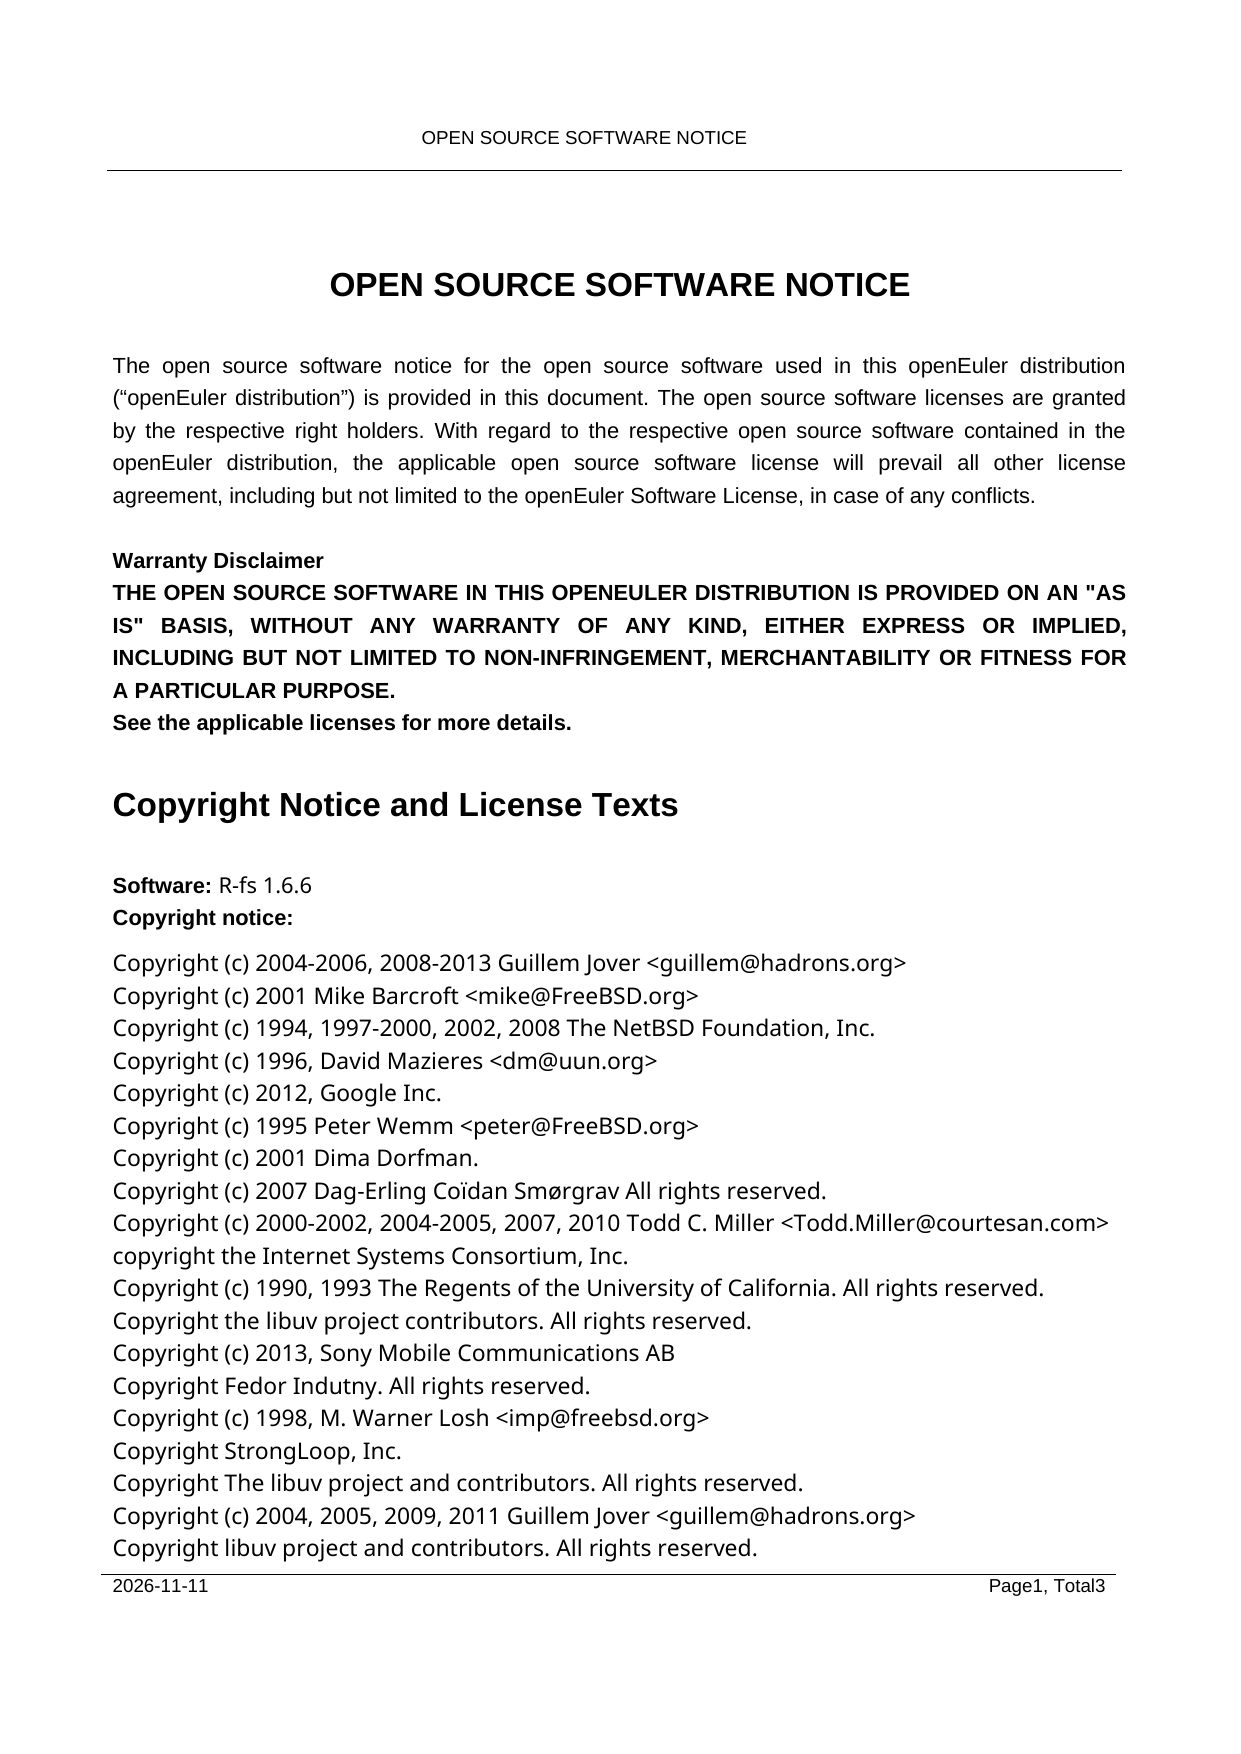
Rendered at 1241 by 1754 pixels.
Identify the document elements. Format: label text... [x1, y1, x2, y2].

text Warranty Disclaimer [112, 544, 1128, 576]
title Software: R-fs 1.6.6 [112, 869, 1128, 901]
text OPEN SOURCE SOFTWARE NOTICE [112, 251, 1128, 316]
text The open source software notice for the open source software used in this openEuler distribution (“openEuler distribution”) is provided in this document. The open source software licenses are granted by the respective right holders. With regard to the respective open source software contained in the openEuler distribution, the applicable open source software license will prevail all other license agreement, including but not limited to the openEuler Software License, in case of any conflicts. [112, 349, 1128, 511]
text THE OPEN SOURCE SOFTWARE IN THIS OPENEULER DISTRIBUTION IS PROVIDED ON AN "AS IS" BASIS, WITHOUT ANY WARRANTY OF ANY KIND, EITHER EXPRESS OR IMPLIED, INCLUDING BUT NOT LIMITED TO NON-INFRINGEMENT, MERCHANTABILITY OR FITNESS FOR A PARTICULAR PURPOSE. See the applicable licenses for more details. [112, 576, 1128, 739]
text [112, 947, 1128, 1564]
text Copyright Notice and License Texts [112, 771, 1128, 836]
text Copyright notice: [112, 901, 1128, 934]
